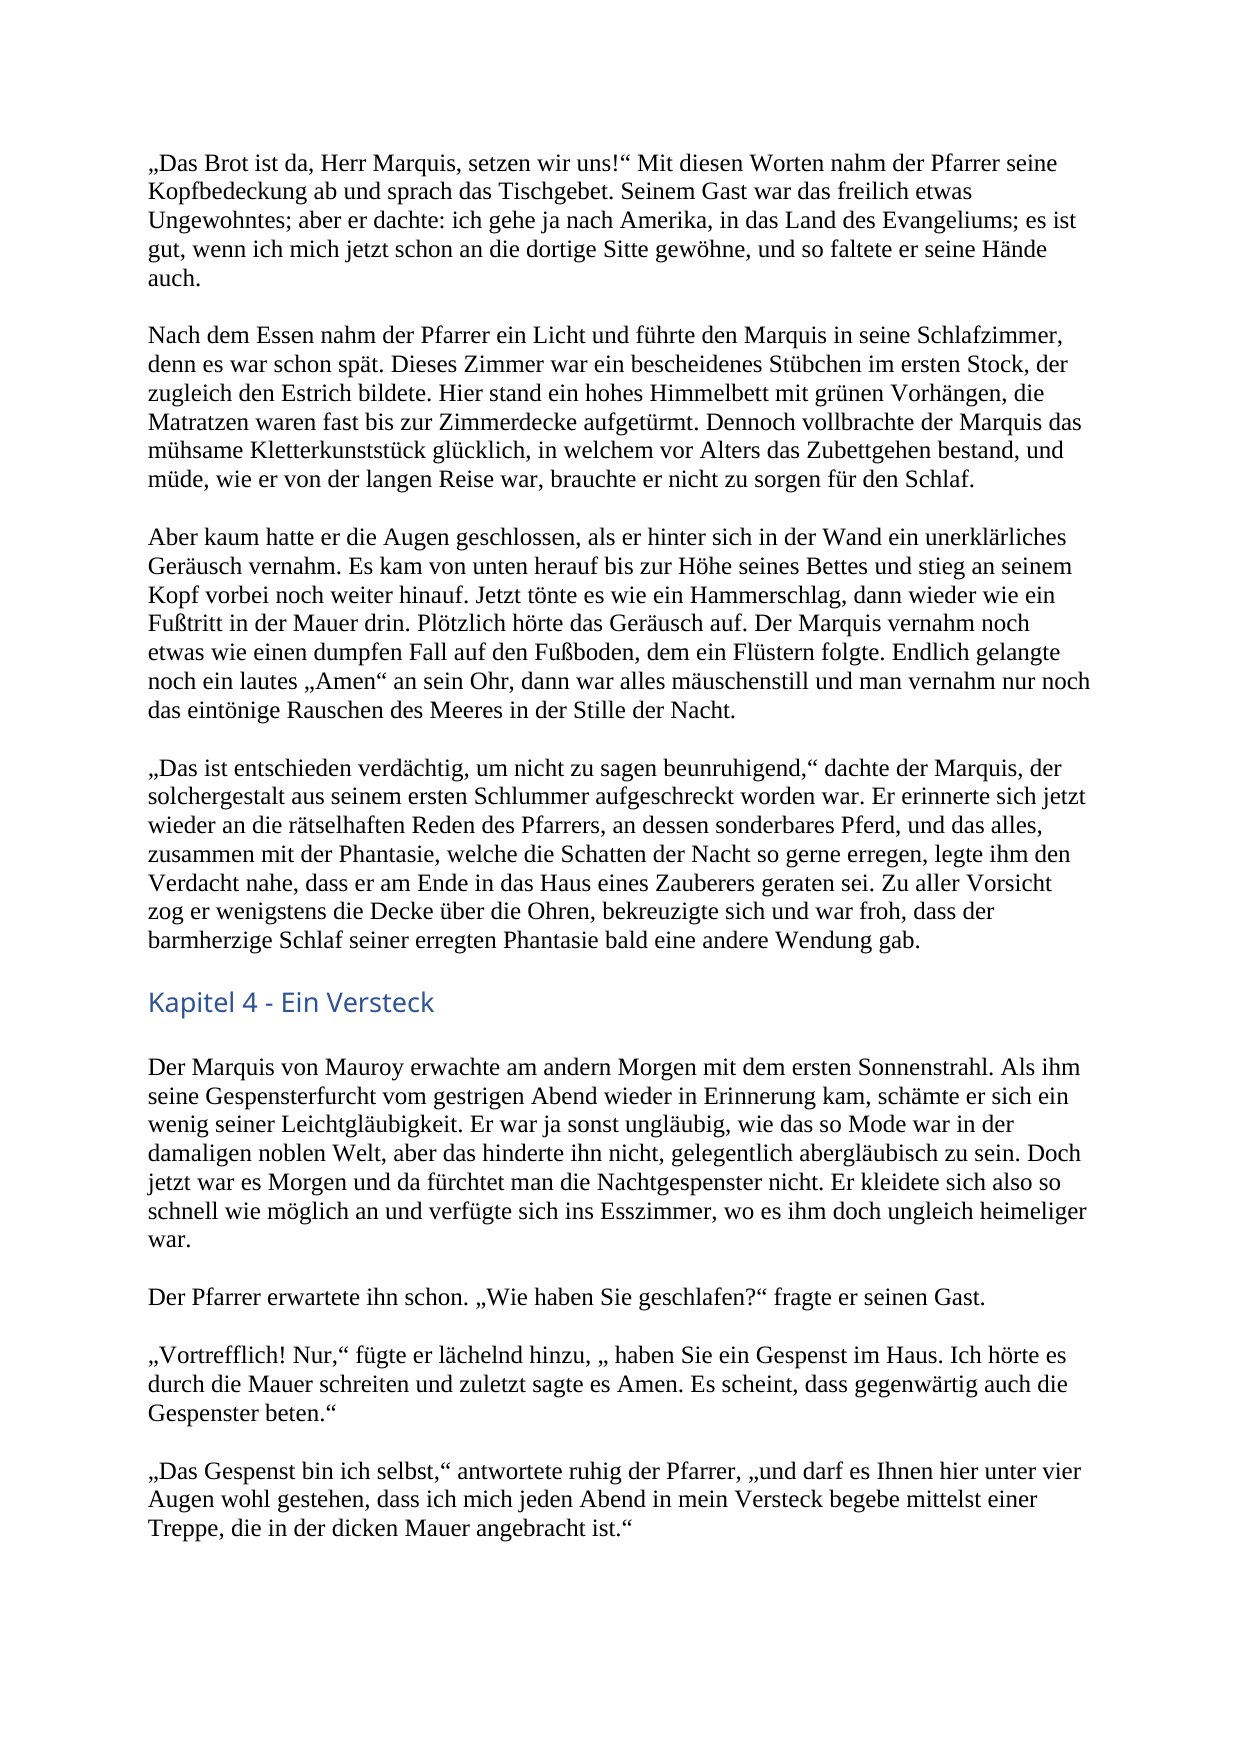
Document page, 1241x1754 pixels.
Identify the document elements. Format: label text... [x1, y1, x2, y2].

text Aber kaum hatte er die Augen geschlossen, als er hinter sich in der Wand ein unerklärliches Geräusch vernahm. Es kam von unten herauf bis zur Höhe seines Bettes und stieg an seinem Kopf vorbei noch weiter hinauf. Jetzt tönte es wie ein Hammerschlag, dann wieder wie ein Fußtritt in der Mauer drin. Plötzlich hörte das Geräusch auf. Der Marquis vernahm noch etwas wie einen dumpfen Fall auf den Fußboden, dem ein Flüstern folgte. Endlich gelangte noch ein lautes „Amen“ an sein Ohr, dann war alles mäuschenstill und man vernahm nur noch das eintönige Rauschen des Meeres in der Stille der Nacht. [148, 522, 1093, 723]
text „Vortrefflich! Nur,“ fügte er lächelnd hinzu, „ haben Sie ein Gespenst im Haus. Ich hörte es durch die Mauer schreiten und zuletzt sagte es Amen. Es scheint, dass gegenwärtig auch die Gespenster beten.“ [148, 1340, 1093, 1427]
text „Das Brot ist da, Herr Marquis, setzen wir uns!“ Mit diesen Worten nahm der Pfarrer seine Kopfbedeckung ab und sprach das Tischgebet. Seinem Gast war das freilich etwas Ungewohntes; aber er dachte: ich gehe ja nach Amerika, in das Land des Evangeliums; es ist gut, wenn ich mich jetzt schon an die dortige Sitte gewöhne, und so faltete er seine Hände auch. [148, 148, 1093, 291]
subtitle Kapitel 4 - Ein Versteck [148, 983, 1093, 1020]
text „Das ist entschieden verdächtig, um nicht zu sagen beunruhigend,“ dachte der Marquis, der solchergestalt aus seinem ersten Schlummer aufgeschreckt worden war. Er erinnerte sich jetzt wieder an die rätselhaften Reden des Pfarrers, an dessen sonderbares Pferd, und das alles, zusammen mit der Phantasie, welche die Schatten der Nacht so gerne erregen, legte ihm den Verdacht nahe, dass er am Ende in das Haus eines Zauberers geraten sei. Zu aller Vorsicht zog er wenigstens die Decke über die Ohren, bekreuzigte sich und war froh, dass der barmherzige Schlaf seiner erregten Phantasie bald eine andere Wendung gab. [148, 753, 1093, 954]
text Nach dem Essen nahm der Pfarrer ein Licht und führte den Marquis in seine Schlafzimmer, denn es war schon spät. Dieses Zimmer war ein bescheidenes Stübchen im ersten Stock, der zugleich den Estrich bildete. Hier stand ein hohes Himmelbett mit grünen Vorhängen, die Matratzen waren fast bis zur Zimmerdecke aufgetürmt. Dennoch vollbrachte der Marquis das mühsame Kletterkunststück glücklich, in welchem vor Alters das Zubettgehen bestand, und müde, wie er von der langen Reise war, brauchte er nicht zu sorgen für den Schlaf. [148, 321, 1093, 493]
text „Das Gespenst bin ich selbst,“ antwortete ruhig der Pfarrer, „und darf es Ihnen hier unter vier Augen wohl gestehen, dass ich mich jeden Abend in mein Versteck begebe mittelst einer Treppe, die in der dicken Mauer angebracht ist.“ [148, 1456, 1093, 1542]
text Der Marquis von Mauroy erwachte am andern Morgen mit dem ersten Sonnenstrahl. Als ihm seine Gespensterfurcht vom gestrigen Abend wieder in Erinnerung kam, schämte er sich ein wenig seiner Leichtgläubigkeit. Er war ja sonst ungläubig, wie das so Mode war in der damaligen noblen Welt, aber das hinderte ihn nicht, gelegentlich abergläubisch zu sein. Doch jetzt war es Morgen und da fürchtet man die Nachtgespenster nicht. Er kleidete sich also so schnell wie möglich an und verfügte sich ins Esszimmer, wo es ihm doch ungleich heimeliger war. [148, 1052, 1093, 1253]
text Der Pfarrer erwartete ihn schon. „Wie haben Sie geschlafen?“ fragte er seinen Gast. [148, 1282, 1093, 1311]
